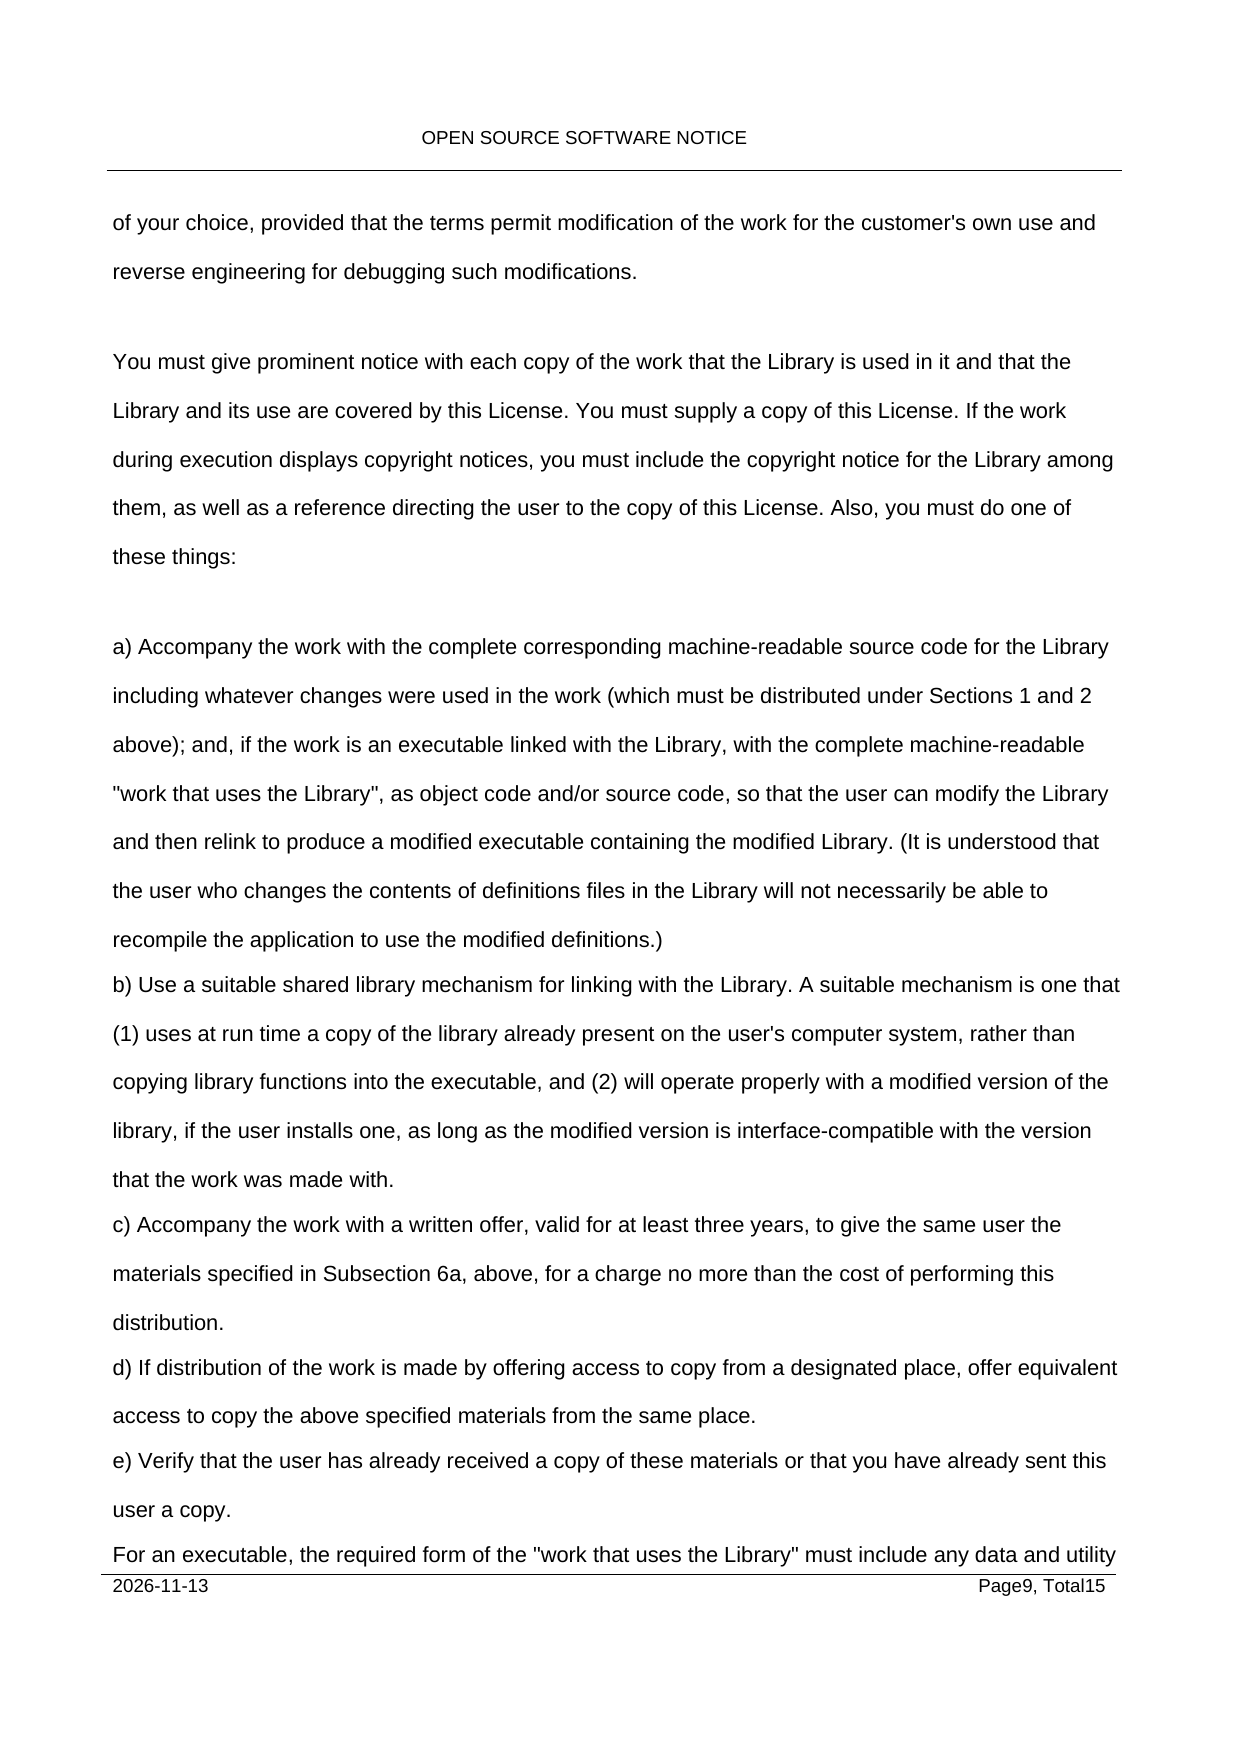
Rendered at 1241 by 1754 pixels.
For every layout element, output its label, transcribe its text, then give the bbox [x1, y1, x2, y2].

text b) Use a suitable shared library mechanism for linking with the Library. A suitable mechanism is one that (1) uses at run time a copy of the library already present on the user's computer system, rather than copying library functions into the executable, and (2) will operate properly with a modified version of the library, if the user installs one, as long as the modified version is interface-compatible with the version that the work was made with. [112, 968, 1128, 1196]
text You must give prominent notice with each copy of the work that the Library is used in it and that the Library and its use are covered by this License. You must supply a copy of this License. If the work during execution displays copyright notices, you must include the copyright notice for the Library among them, as well as a reference directing the user to the copy of this License. Also, you must do one of these things: [112, 345, 1128, 573]
text a) Accompany the work with the complete corresponding machine-readable source code for the Library including whatever changes were used in the work (which must be distributed under Sections 1 and 2 above); and, if the work is an executable linked with the Library, with the complete machine-readable "work that uses the Library", as object code and/or source code, so that the user can modify the Library and then relink to produce a modified executable containing the modified Library. (It is understood that the user who changes the contents of definitions files in the Library will not necessarily be able to recompile the application to use the modified definitions.) [112, 631, 1128, 956]
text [112, 1538, 1128, 1571]
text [112, 206, 1128, 288]
text c) Accompany the work with a written offer, valid for at least three years, to give the same user the materials specified in Subsection 6a, above, for a charge no more than the cost of performing this distribution. [112, 1208, 1128, 1338]
text d) If distribution of the work is made by offering access to copy from a designated place, offer equivalent access to copy the above specified materials from the same place. [112, 1351, 1128, 1432]
text e) Verify that the user has already received a copy of these materials or that you have already sent this user a copy. [112, 1445, 1128, 1526]
